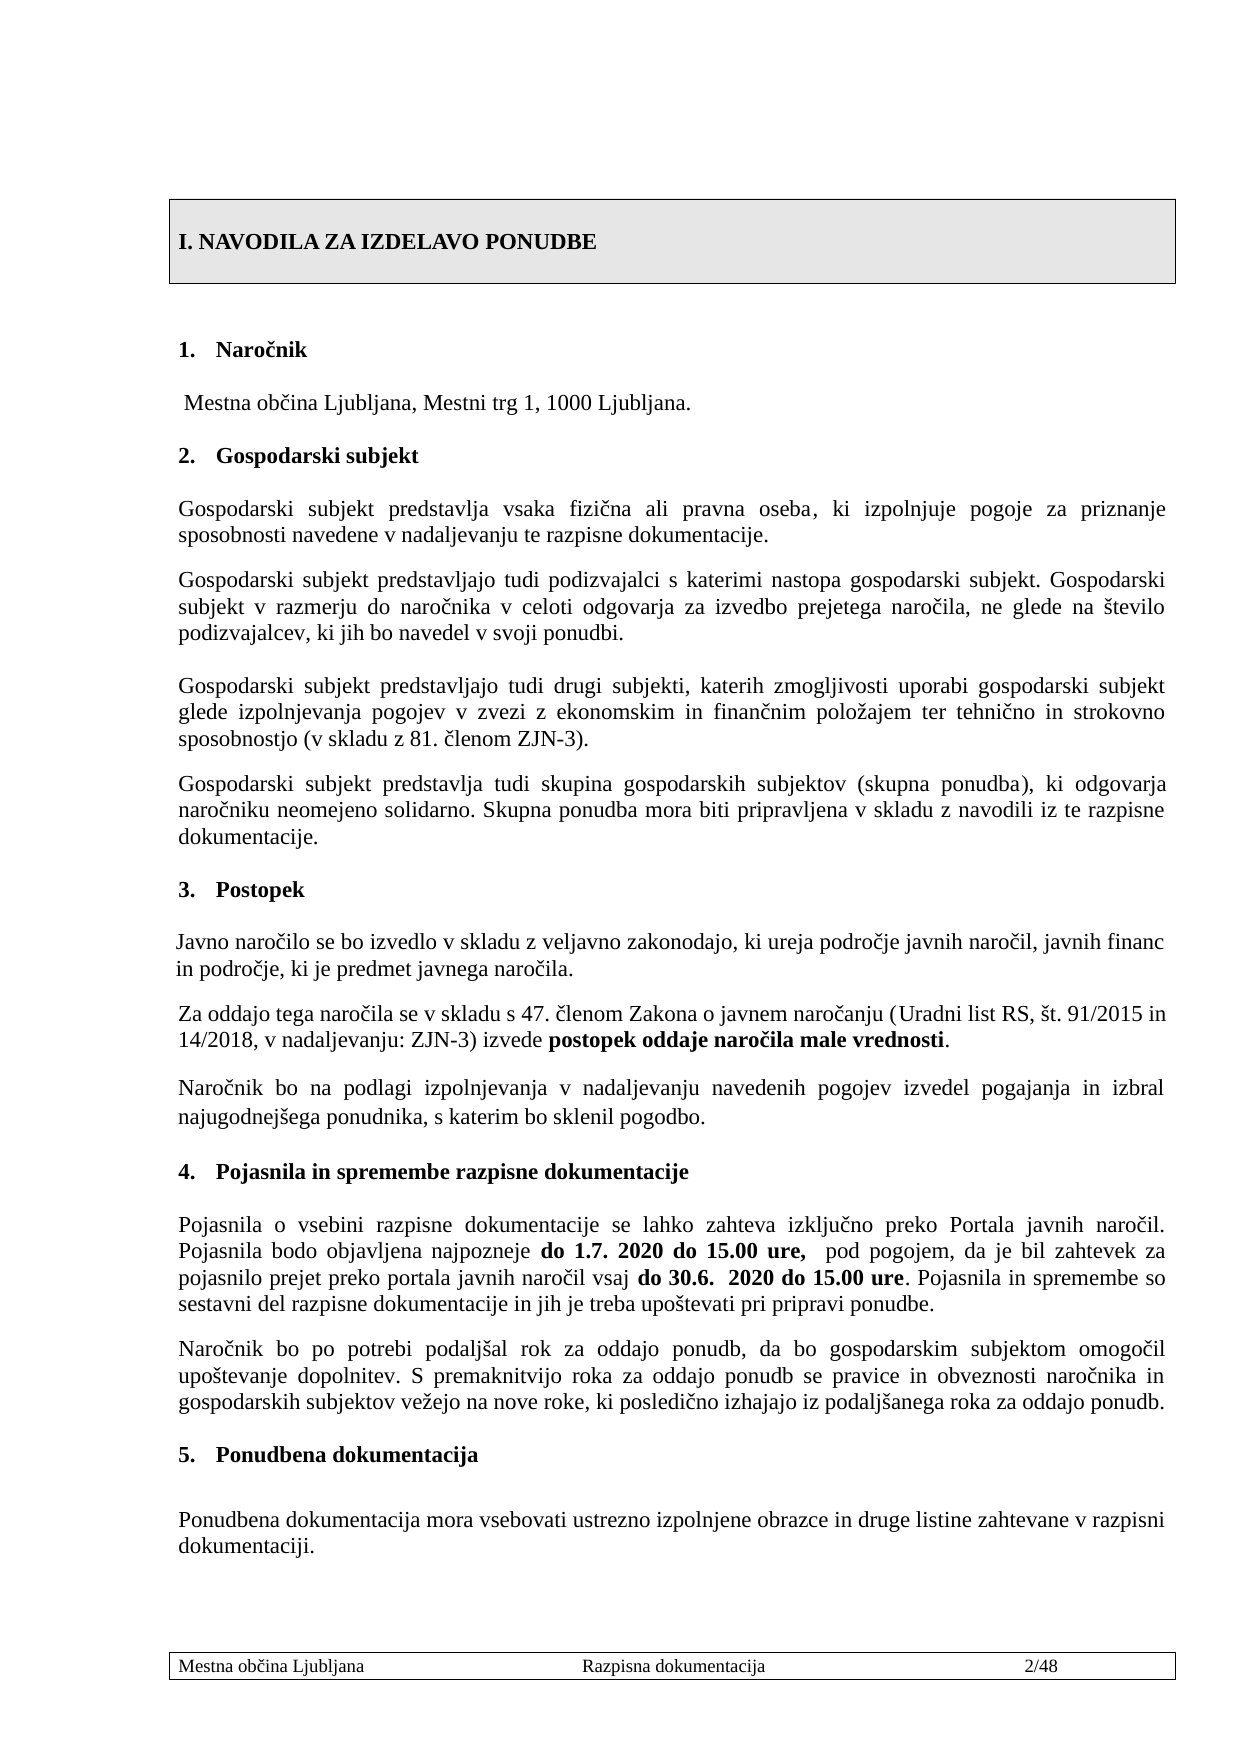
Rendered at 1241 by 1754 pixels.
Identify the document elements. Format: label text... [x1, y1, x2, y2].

text Naročnik bo po potrebi podaljšal rok za oddajo ponudb, da bo gospodarskim subjektom omogočil upoštevanje dopolnitev. S premaknitvijo roka za oddajo ponudb se pravice in obveznosti naročnika in gospodarskih subjektov vežejo na nove roke, ki posledično izhajajo iz podaljšanega roka za oddajo ponudb. [178, 1336, 1167, 1414]
text Gospodarski subjekt predstavlja tudi skupina gospodarskih subjektov (skupna ponudba), ki odgovarja naročniku neomejeno solidarno. Skupna ponudba mora biti pripravljena v skladu z navodili iz te razpisne dokumentacije. [178, 770, 1167, 849]
text Pojasnila o vsebini razpisne dokumentacije se lahko zahteva izključno preko Portala javnih naročil. Pojasnila bodo objavljena najpozneje do 1.7. 2020 do 15.00 ure, pod pogojem, da je bil zahtevek za pojasnilo prejet preko portala javnih naročil vsaj do 30.6. 2020 do 15.00 ure. Pojasnila in spremembe so sestavni del razpisne dokumentacije in jih je treba upoštevati pri pripravi ponudbe. [178, 1211, 1167, 1316]
text Gospodarski subjekt predstavljajo tudi drugi subjekti, katerih zmogljivosti uporabi gospodarski subjekt glede izpolnjevanja pogojev v zvezi z ekonomskim in finančnim položajem ter tehnično in strokovno sposobnostjo (v skladu z 81. členom ZJN-3). [178, 672, 1167, 751]
text Gospodarski subjekt predstavljajo tudi podizvajalci s katerimi nastopa gospodarski subjekt. Gospodarski subjekt v razmerju do naročnika v celoti odgovarja za izvedbo prejetega naročila, ne glede na število podizvajalcev, ki jih bo navedel v svoji ponudbi. [178, 567, 1167, 646]
list I. NAVODILA ZA IZDELAVO PONUDBE [170, 225, 1175, 251]
list Ponudbena dokumentacija [178, 1441, 1167, 1467]
list Gospodarski subjekt [178, 442, 1167, 468]
text Ponudbena dokumentacija mora vsebovati ustrezno izpolnjene obrazce in druge listine zahtevane v razpisni dokumentaciji. [178, 1506, 1167, 1558]
list Pojasnila in spremembe razpisne dokumentacije [178, 1158, 1167, 1184]
list Postopek [178, 876, 1167, 902]
text Gospodarski subjekt predstavlja vsaka fizična ali pravna oseba, ki izpolnjuje pogoje za priznanje sposobnosti navedene v nadaljevanju te razpisne dokumentacije. [178, 495, 1167, 547]
text Naročnik bo na podlagi izpolnjevanja v nadaljevanju navedenih pogojev izvedel pogajanja in izbral najugodnejšega ponudnika, s katerim bo sklenil pogodbo. [178, 1074, 1167, 1129]
list Javno naročilo se bo izvedlo v skladu z veljavno zakonodajo, ki ureja področje javnih naročil, javnih financ in področje, ki je predmet javnega naročila. [176, 928, 1167, 981]
text Za oddajo tega naročila se v skladu s 47. členom Zakona o javnem naročanju (Uradni list RS, št. 91/2015 in 14/2018, v nadaljevanju: ZJN-3) izvede postopek oddaje naročila male vrednosti. [178, 1000, 1167, 1053]
list Mestna občina Ljubljana, Mestni trg 1, 1000 Ljubljana. [184, 389, 1167, 416]
list Naročnik [178, 337, 1167, 363]
